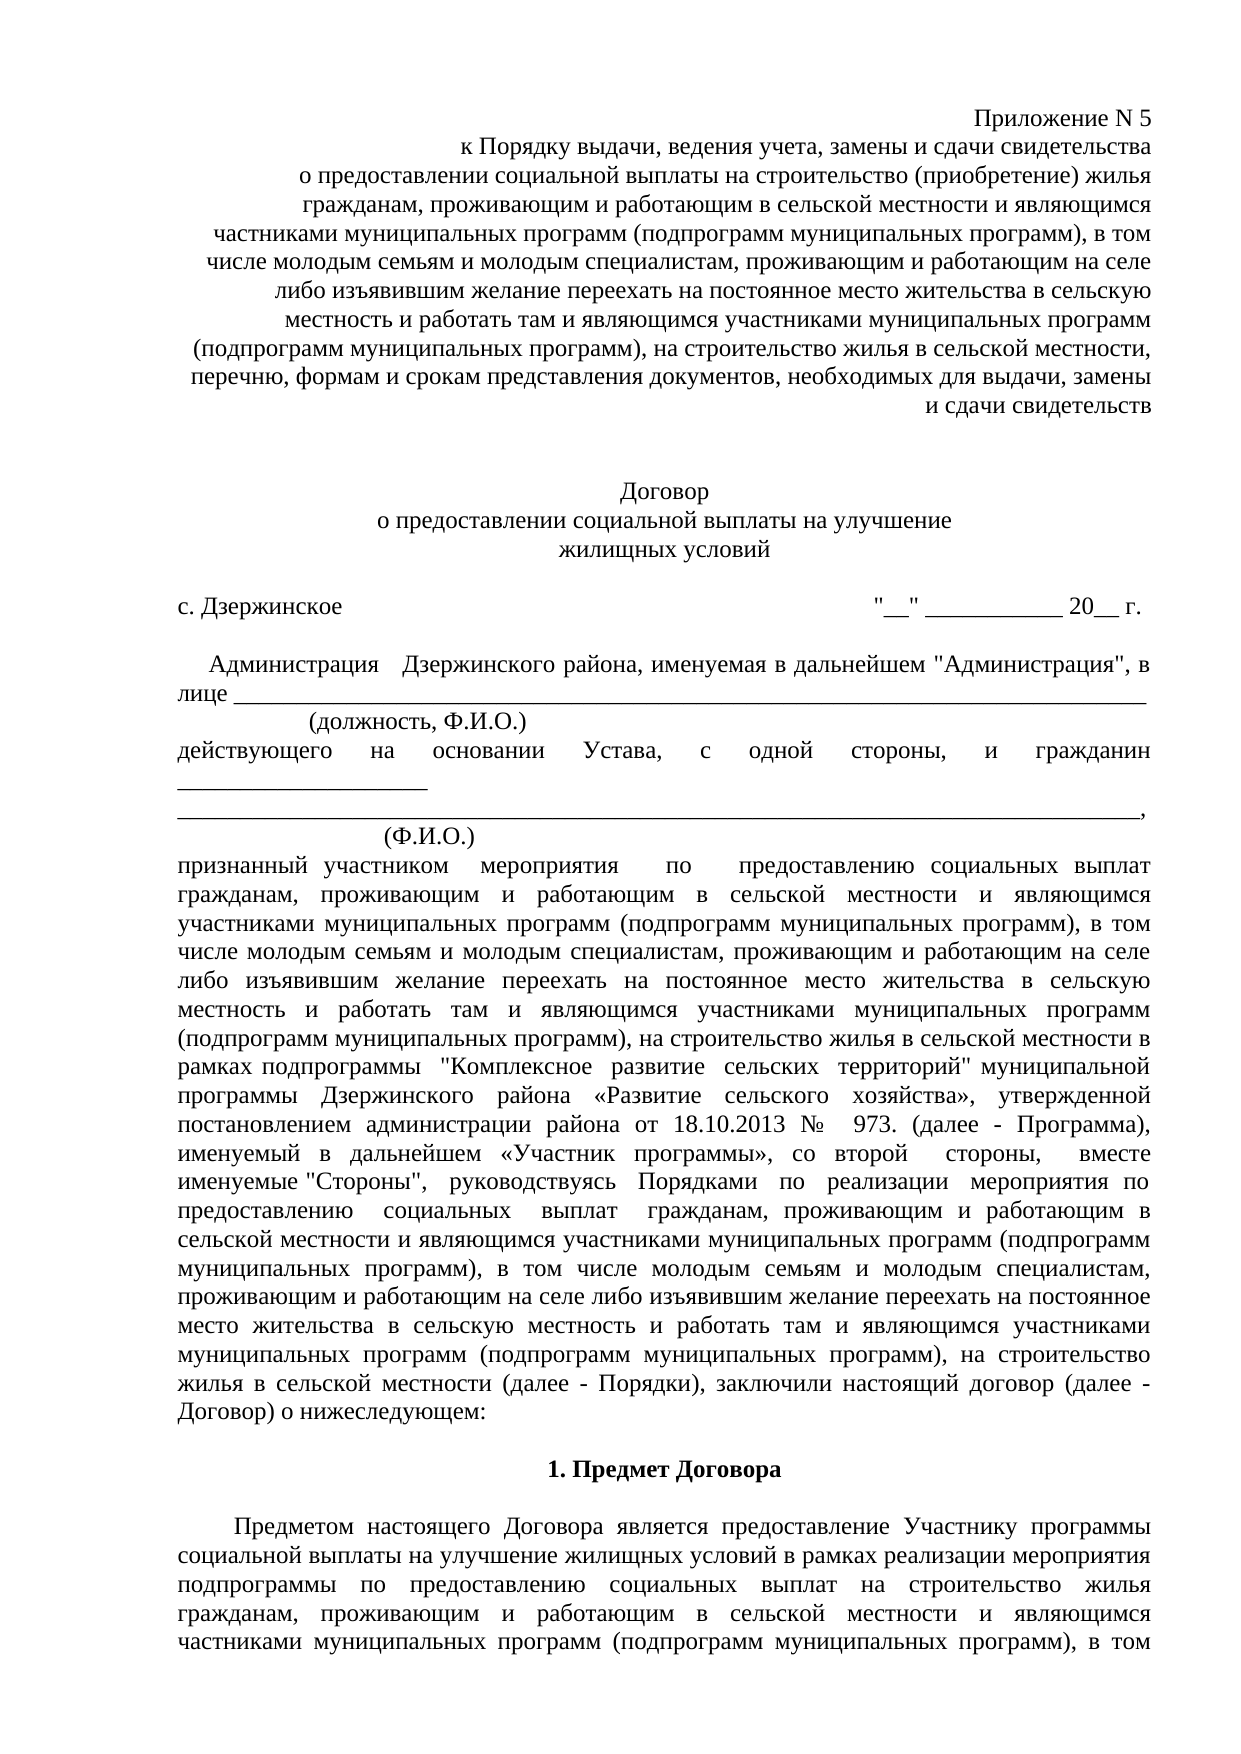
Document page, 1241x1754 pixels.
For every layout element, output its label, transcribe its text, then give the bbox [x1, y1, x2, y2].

text жилищных условий [177, 534, 1152, 563]
text (должность, Ф.И.О.) [177, 706, 1152, 735]
text 1. Предмет Договора [177, 1454, 1152, 1483]
text Договор [177, 476, 1152, 505]
text Администрация Дзержинского района, именуемая в дальнейшем "Администрация", в лице _________________________________________________________________________ [177, 649, 1152, 706]
text о предоставлении социальной выплаты на строительство (приобретение) жилья гражданам, проживающим и работающим в сельской местности и являющимся частниками муниципальных программ (подпрограмм муниципальных программ), в том числе молодым семьям и молодым специалистам, проживающим и работающим на селе либо изъявившим желание переехать на постоянное место жительства в сельскую местность и работать там и являющимся участниками муниципальных программ (подпрограмм муниципальных программ), на строительство жилья в сельской местности, перечню, формам и срокам представления документов, необходимых для выдачи, замены и сдачи свидетельств [177, 160, 1152, 419]
text действующего на основании Устава, с одной стороны, и гражданин ____________________ [177, 735, 1152, 793]
text Приложение N 5 [177, 103, 1152, 131]
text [177, 1511, 1152, 1655]
text _____________________________________________________________________________, [177, 793, 1152, 821]
text (Ф.И.О.) [177, 821, 1152, 850]
text к Порядку выдачи, ведения учета, замены и сдачи свидетельства [177, 131, 1152, 160]
text о предоставлении социальной выплаты на улучшение [177, 505, 1152, 534]
text с. Дзержинское "__" ___________ 20__ г. [177, 591, 1152, 620]
text признанный участником мероприятия по предоставлению социальных выплат гражданам, проживающим и работающим в сельской местности и являющимся участниками муниципальных программ (подпрограмм муниципальных программ), в том числе молодым семьям и молодым специалистам, проживающим и работающим на селе либо изъявившим желание переехать на постоянное место жительства в сельскую местность и работать там и являющимся участниками муниципальных программ (подпрограмм муниципальных программ), на строительство жилья в сельской местности в рамках подпрограммы "Комплексное развитие сельских территорий" муниципальной программы Дзержинского района «Развитие сельского хозяйства», утвержденной постановлением администрации района от 18.10.2013 № 973. (далее - Программа), именуемый в дальнейшем «Участник программы», со второй стороны, вместе именуемые "Стороны", руководствуясь Порядками по реализации мероприятия по предоставлению социальных выплат гражданам, проживающим и работающим в сельской местности и являющимся участниками муниципальных программ (подпрограмм муниципальных программ), в том числе молодым семьям и молодым специалистам, проживающим и работающим на селе либо изъявившим желание переехать на постоянное место жительства в сельскую местность и работать там и являющимся участниками муниципальных программ (подпрограмм муниципальных программ), на строительство жилья в сельской местности (далее - Порядки), заключили настоящий договор (далее - Договор) о нижеследующем: [177, 850, 1152, 1425]
